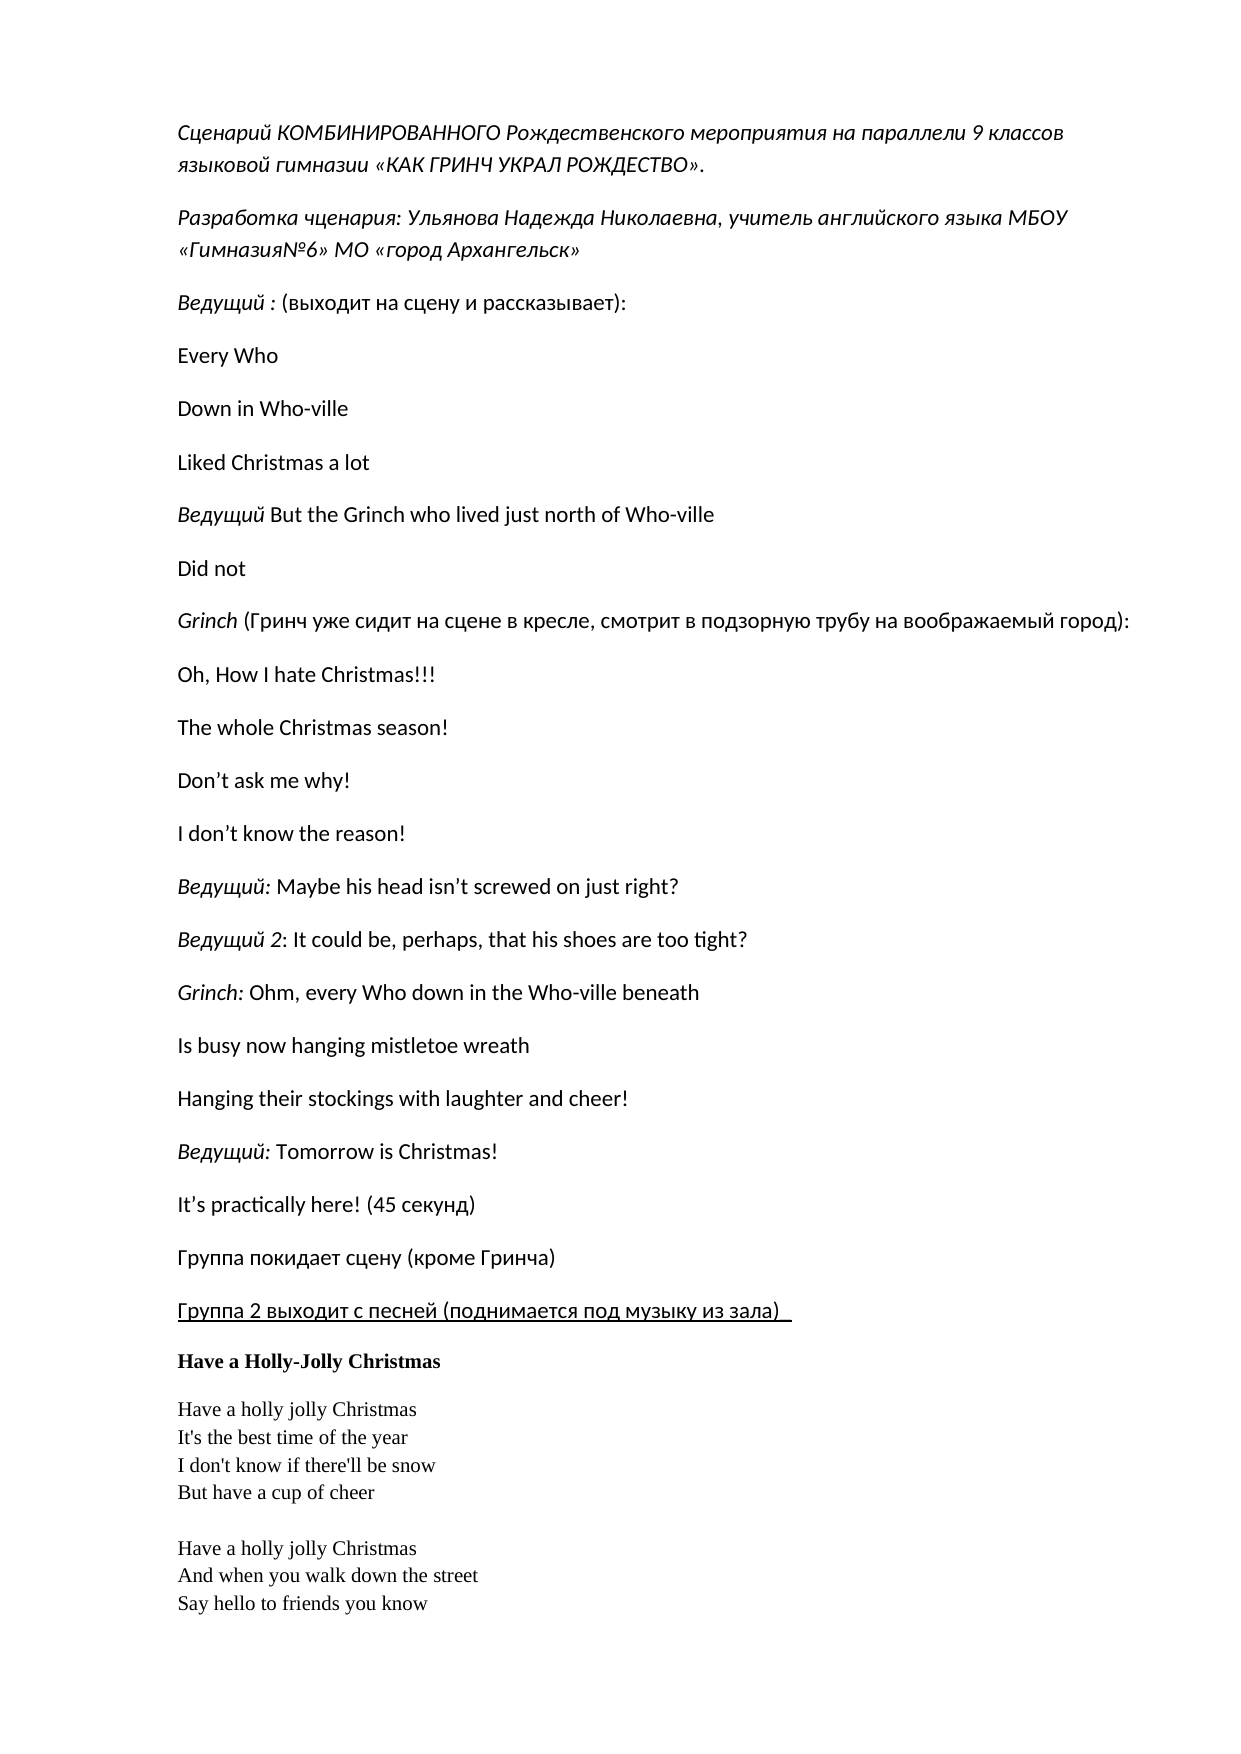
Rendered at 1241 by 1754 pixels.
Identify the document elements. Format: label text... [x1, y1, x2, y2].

text Группа покидает сцену (кроме Гринча) [177, 1243, 1152, 1271]
text Is busy now hanging mistletoe wreath [177, 1031, 1152, 1059]
text Oh, How I hate Christmas!!! [177, 660, 1152, 688]
text Группа 2 выходит с песней (поднимается под музыку из зала)_ [177, 1296, 1152, 1324]
text Hanging their stockings with laughter and cheer! [177, 1084, 1152, 1112]
text Ведущий : (выходит на сцену и рассказывает): [177, 288, 1152, 317]
text Have a Holly-Jolly Christmas [177, 1349, 1152, 1373]
text Every Who [177, 342, 1152, 369]
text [177, 1397, 1152, 1615]
text It’s practically here! (45 секунд) [177, 1190, 1152, 1218]
text Grinch (Гринч уже сидит на сцене в кресле, смотрит в подзорную трубу на воображаемый город): [177, 607, 1152, 635]
text Ведущий But the Grinch who lived just north of Who-ville [177, 501, 1152, 529]
text The whole Christmas season! [177, 713, 1152, 741]
text I don’t know the reason! [177, 819, 1152, 847]
text Ведущий: Tomorrow is Christmas! [177, 1137, 1152, 1165]
text Разработка чценария: Ульянова Надежда Николаевна, учитель английского языка МБОУ «Гимназия№6» МО «город Архангельск» [177, 203, 1152, 263]
text Liked Christmas a lot [177, 448, 1152, 476]
text Сценарий КОМБИНИРОВАННОГО Рождественского мероприятия на параллели 9 классов языковой гимназии «КАК ГРИНЧ УКРАЛ РОЖДЕСТВО». [177, 118, 1152, 178]
text Ведущий 2: It could be, perhaps, that his shoes are too tight? [177, 925, 1152, 953]
text Ведущий: Maybe his head isn’t screwed on just right? [177, 872, 1152, 900]
text Down in Who-ville [177, 394, 1152, 423]
text Grinch: Ohm, every Who down in the Who-ville beneath [177, 978, 1152, 1006]
text Did not [177, 554, 1152, 582]
text Don’t ask me why! [177, 766, 1152, 794]
